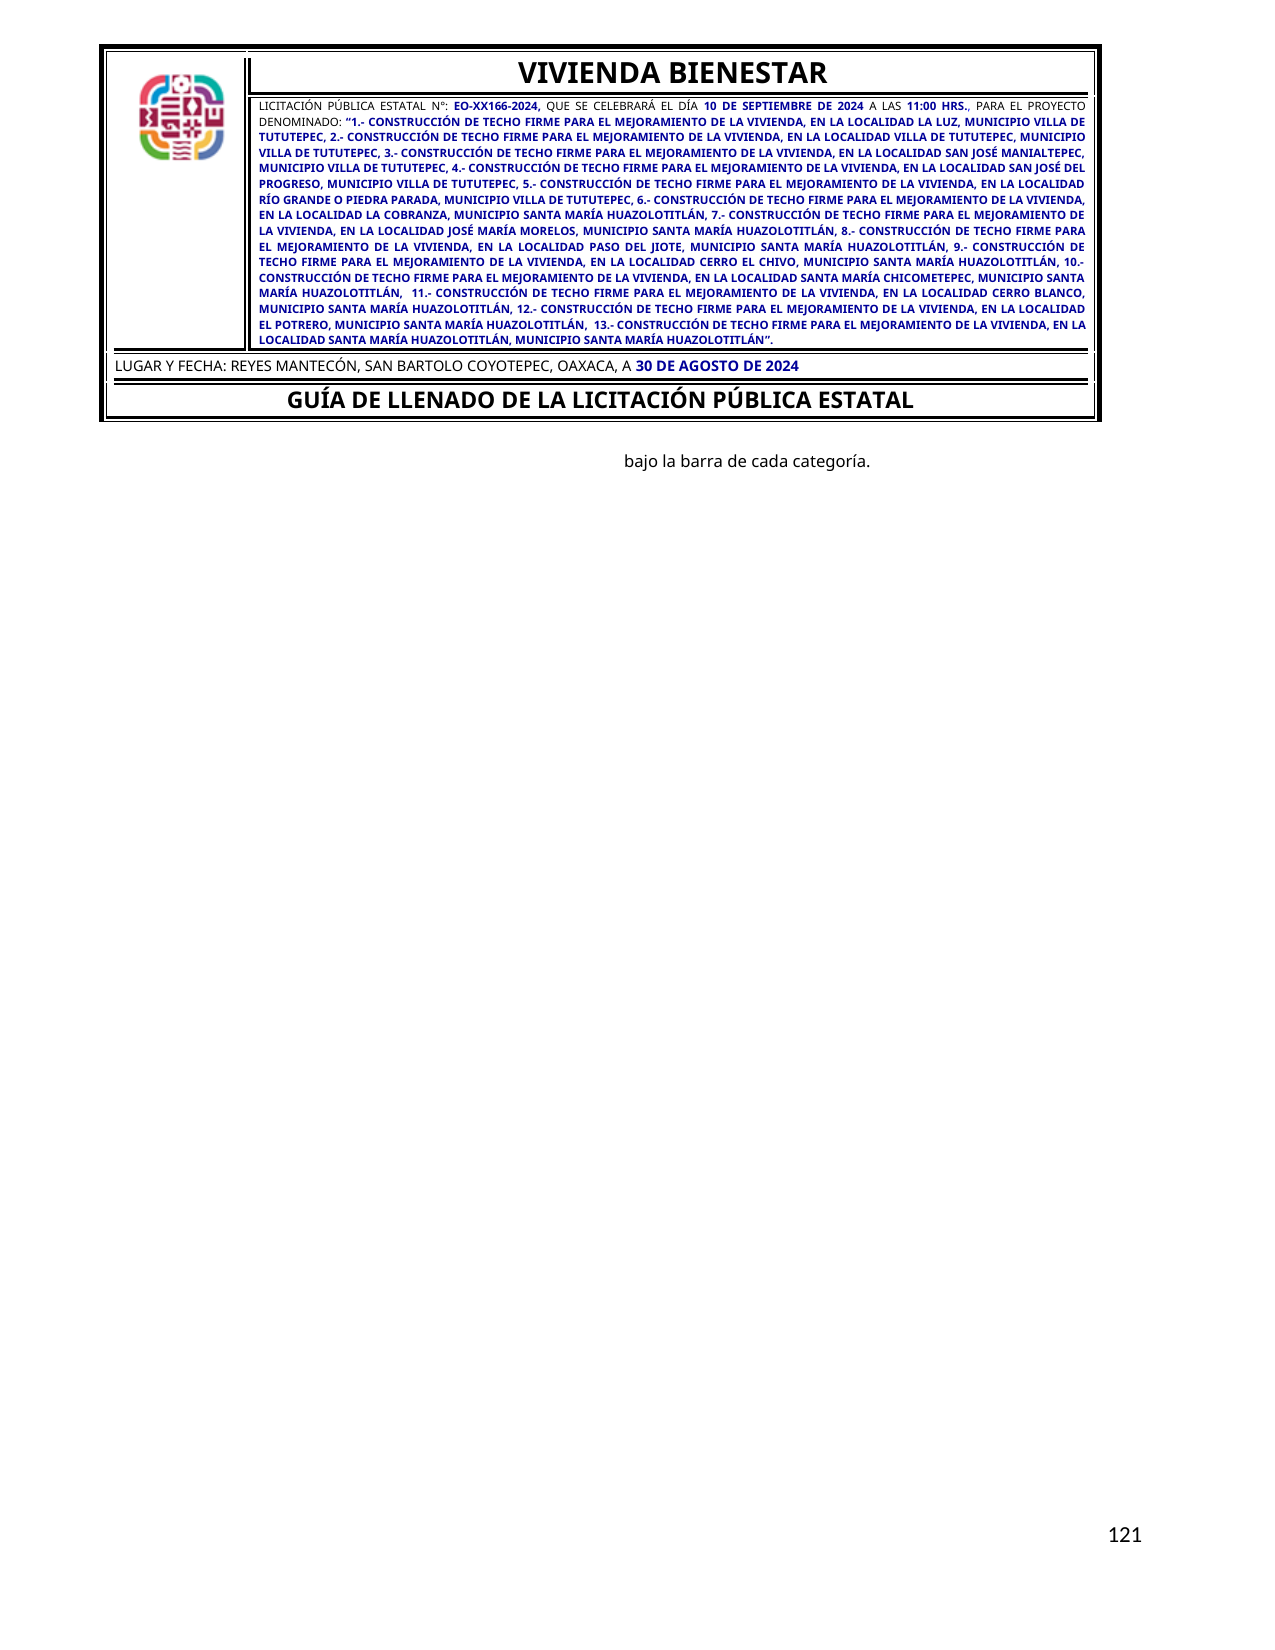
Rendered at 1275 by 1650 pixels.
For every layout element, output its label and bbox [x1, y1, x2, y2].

picture [128, 66, 235, 166]
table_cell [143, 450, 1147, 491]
